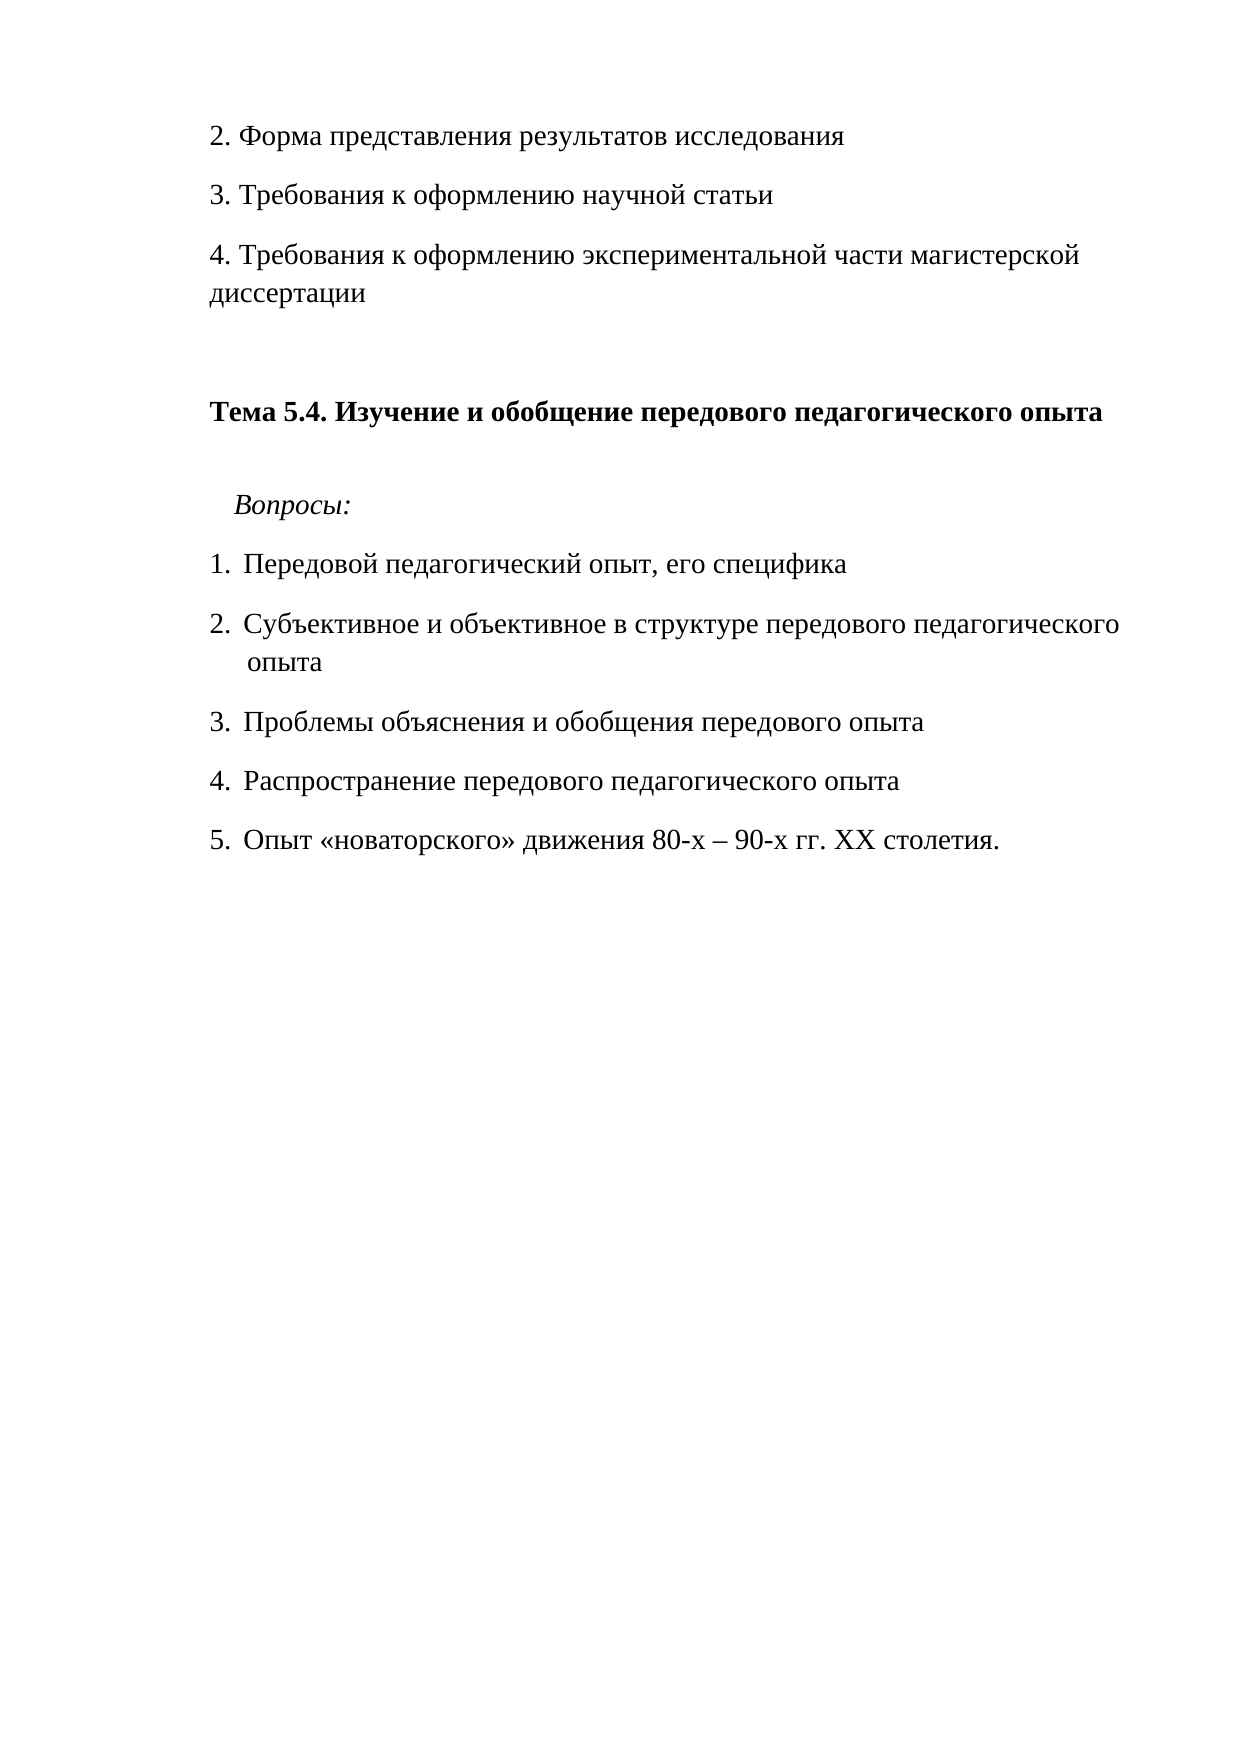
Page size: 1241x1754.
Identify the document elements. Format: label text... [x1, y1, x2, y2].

table_cell 2. Форма представления результатов исследования 3. Требования к оформлению научной статьи 4. Требования к оформлению экспериментальной части магистерской диссертации Тема 5.4. Изучение и обобщение передового педагогического опыта Вопросы: Передовой педагогический опыт, его специфика Субъективное и объективное в структуре передового педагогического опыта Проблемы объяснения и обобщения передового опыта Распространение передового педагогического опыта Опыт «новаторского» движения 80-х – 90-х гг. ХХ столетия. [161, 118, 1169, 941]
